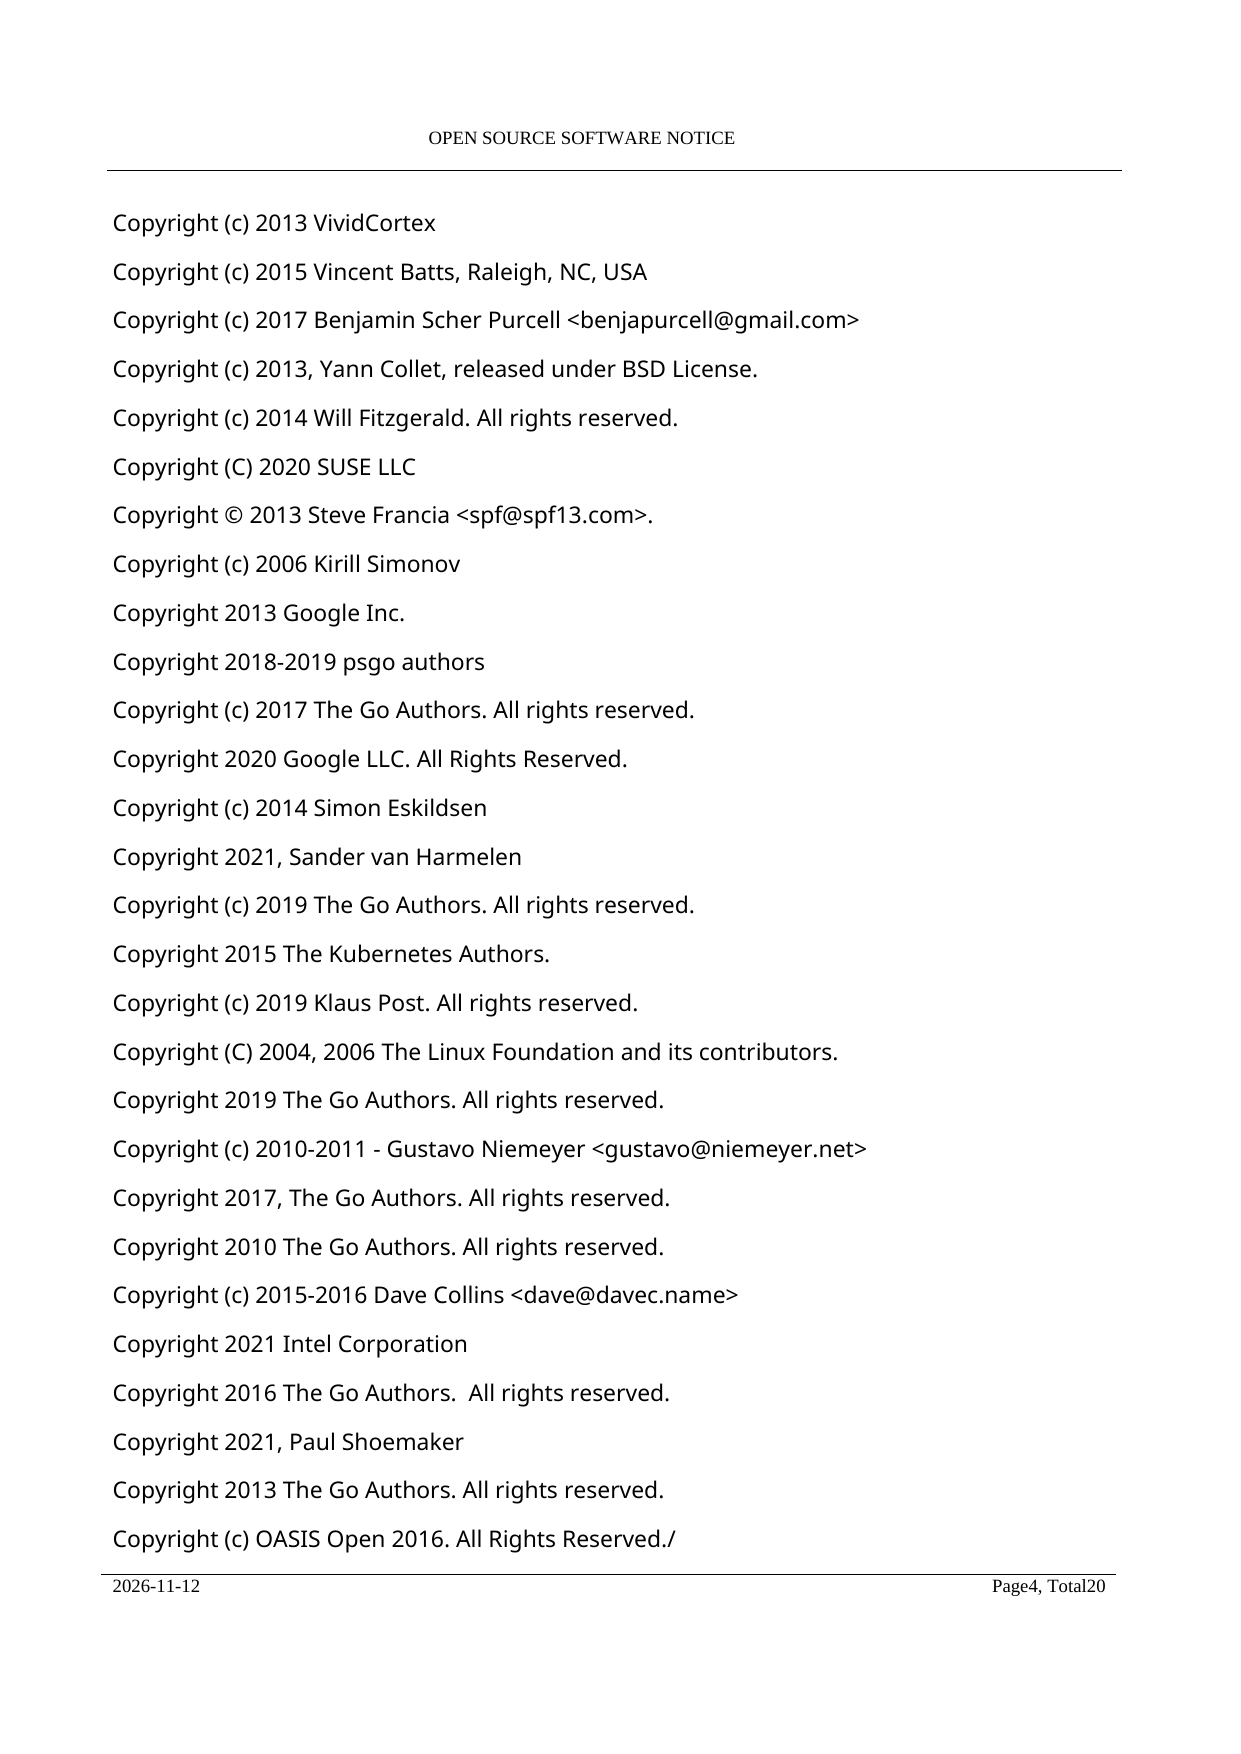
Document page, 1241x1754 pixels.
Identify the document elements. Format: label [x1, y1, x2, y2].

text [112, 206, 1128, 1555]
